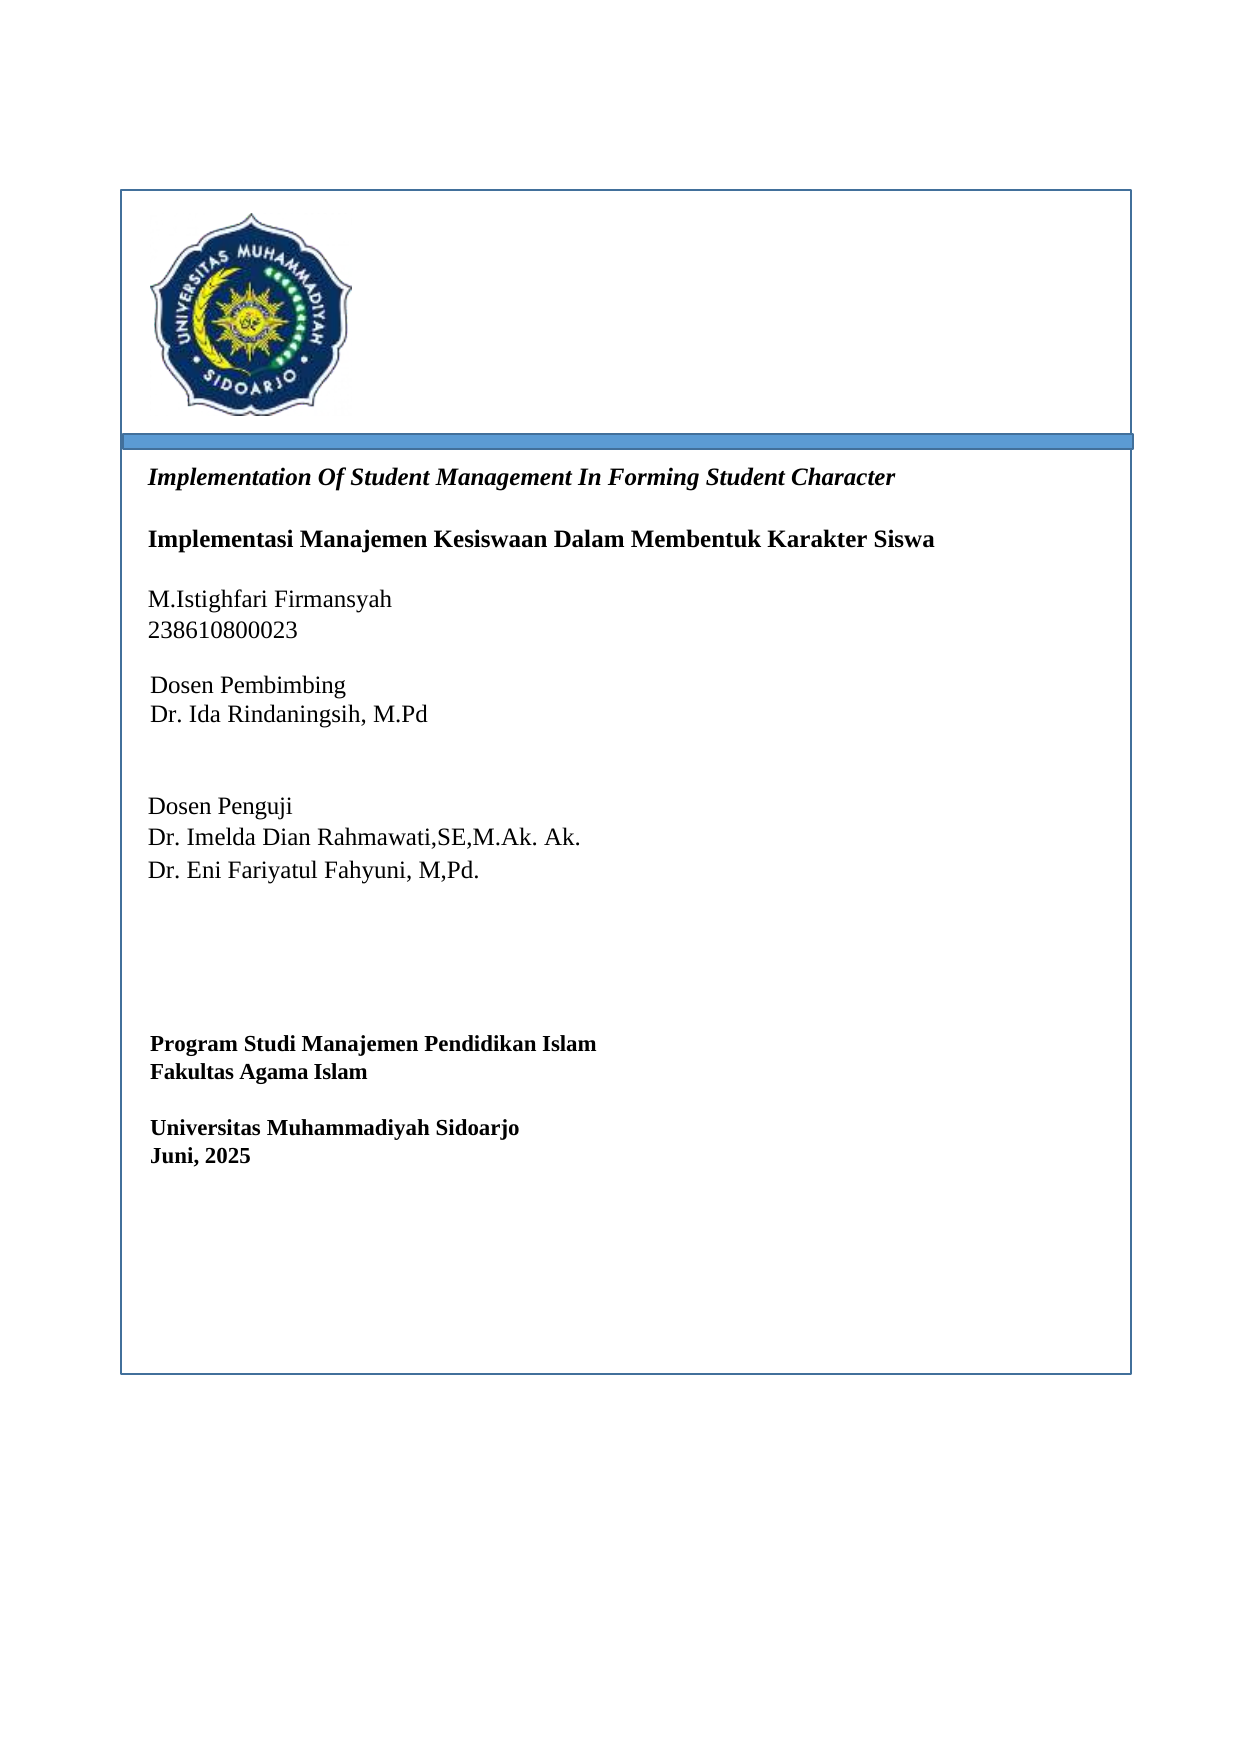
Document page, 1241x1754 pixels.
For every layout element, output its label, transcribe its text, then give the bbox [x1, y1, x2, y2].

text Dr. Ida Rindaningsih, M.Pd [150, 699, 1093, 728]
picture [150, 213, 352, 416]
text Universitas Muhammadiyah Sidoarjo [150, 1114, 578, 1140]
text 238610800023 [148, 615, 1093, 644]
text Fakultas Agama Islam [150, 1058, 691, 1084]
text Program Studi Manajemen Pendidikan Islam [150, 1030, 691, 1056]
text Juni, 2025 [150, 1142, 578, 1168]
text M.Istighfari Firmansyah [148, 584, 1093, 613]
text Dosen Penguji [148, 791, 1093, 820]
text Implementation Of Student Management In Forming Student Character [148, 462, 1093, 491]
text Dr. Eni Fariyatul Fahyuni, M,Pd. [148, 855, 494, 883]
text Dr. Imelda Dian Rahmawati,SE,M.Ak. Ak. [148, 822, 597, 851]
text Dosen Pembimbing [150, 670, 1093, 699]
text Implementasi Manajemen Kesiswaan Dalam Membentuk Karakter Siswa [148, 524, 1093, 553]
